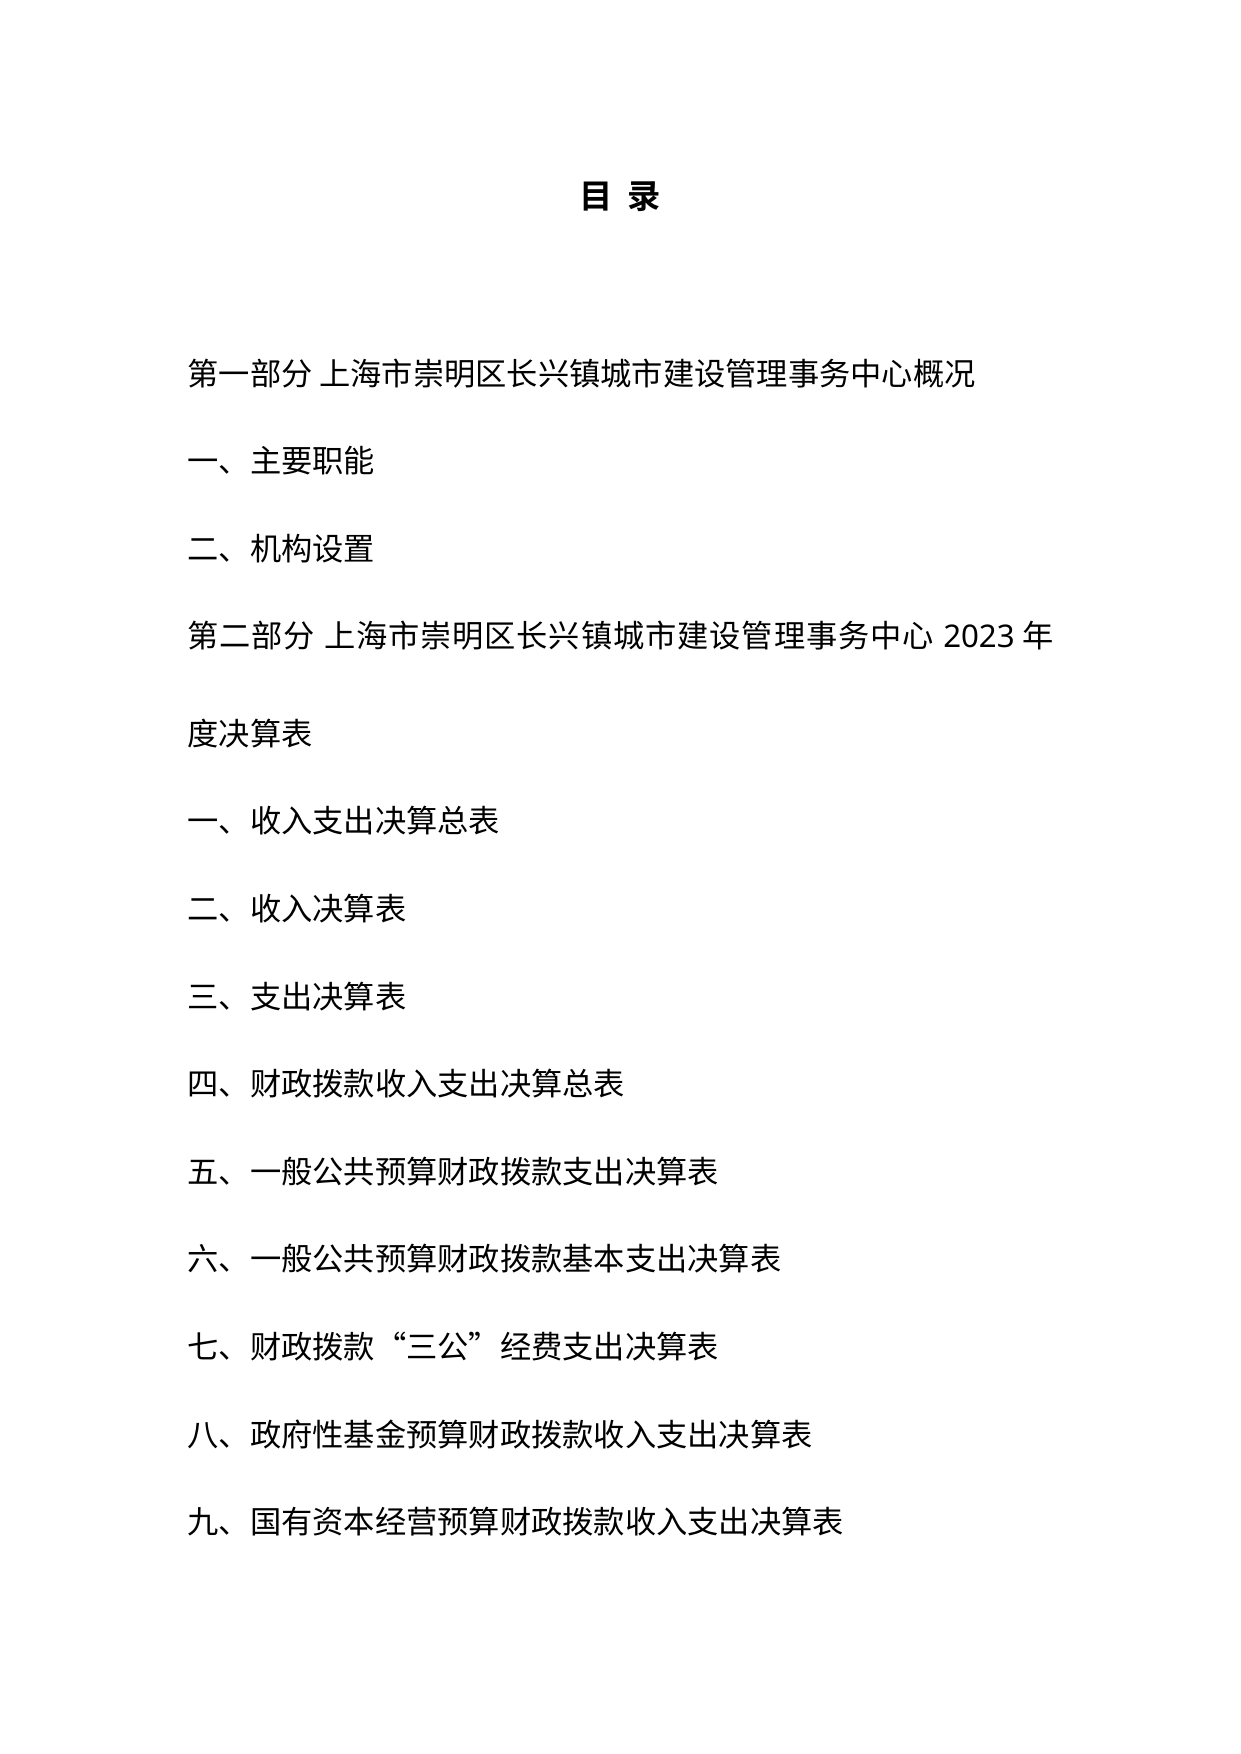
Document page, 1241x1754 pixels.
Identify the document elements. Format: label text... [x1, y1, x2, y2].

text 一、主要职能 [187, 426, 1053, 491]
text 二、收入决算表 [187, 874, 1053, 939]
text 五、一般公共预算财政拨款支出决算表 [187, 1137, 1053, 1202]
text 四、财政拨款收入支出决算总表 [187, 1049, 1053, 1114]
text 第一部分 上海市崇明区长兴镇城市建设管理事务中心概况 [187, 339, 1053, 404]
text 七、财政拨款“三公”经费支出决算表 [187, 1312, 1053, 1377]
text 第二部分 上海市崇明区长兴镇城市建设管理事务中心2023年度决算表 [187, 602, 1053, 764]
text 目 录 [187, 162, 1053, 227]
text 一、收入支出决算总表 [187, 787, 1053, 852]
text 三、支出决算表 [187, 962, 1053, 1027]
text 八、政府性基金预算财政拨款收入支出决算表 [187, 1400, 1053, 1465]
text 九、国有资本经营预算财政拨款收入支出决算表 [187, 1487, 1053, 1552]
text 六、一般公共预算财政拨款基本支出决算表 [187, 1225, 1053, 1290]
text 二、机构设置 [187, 514, 1053, 579]
